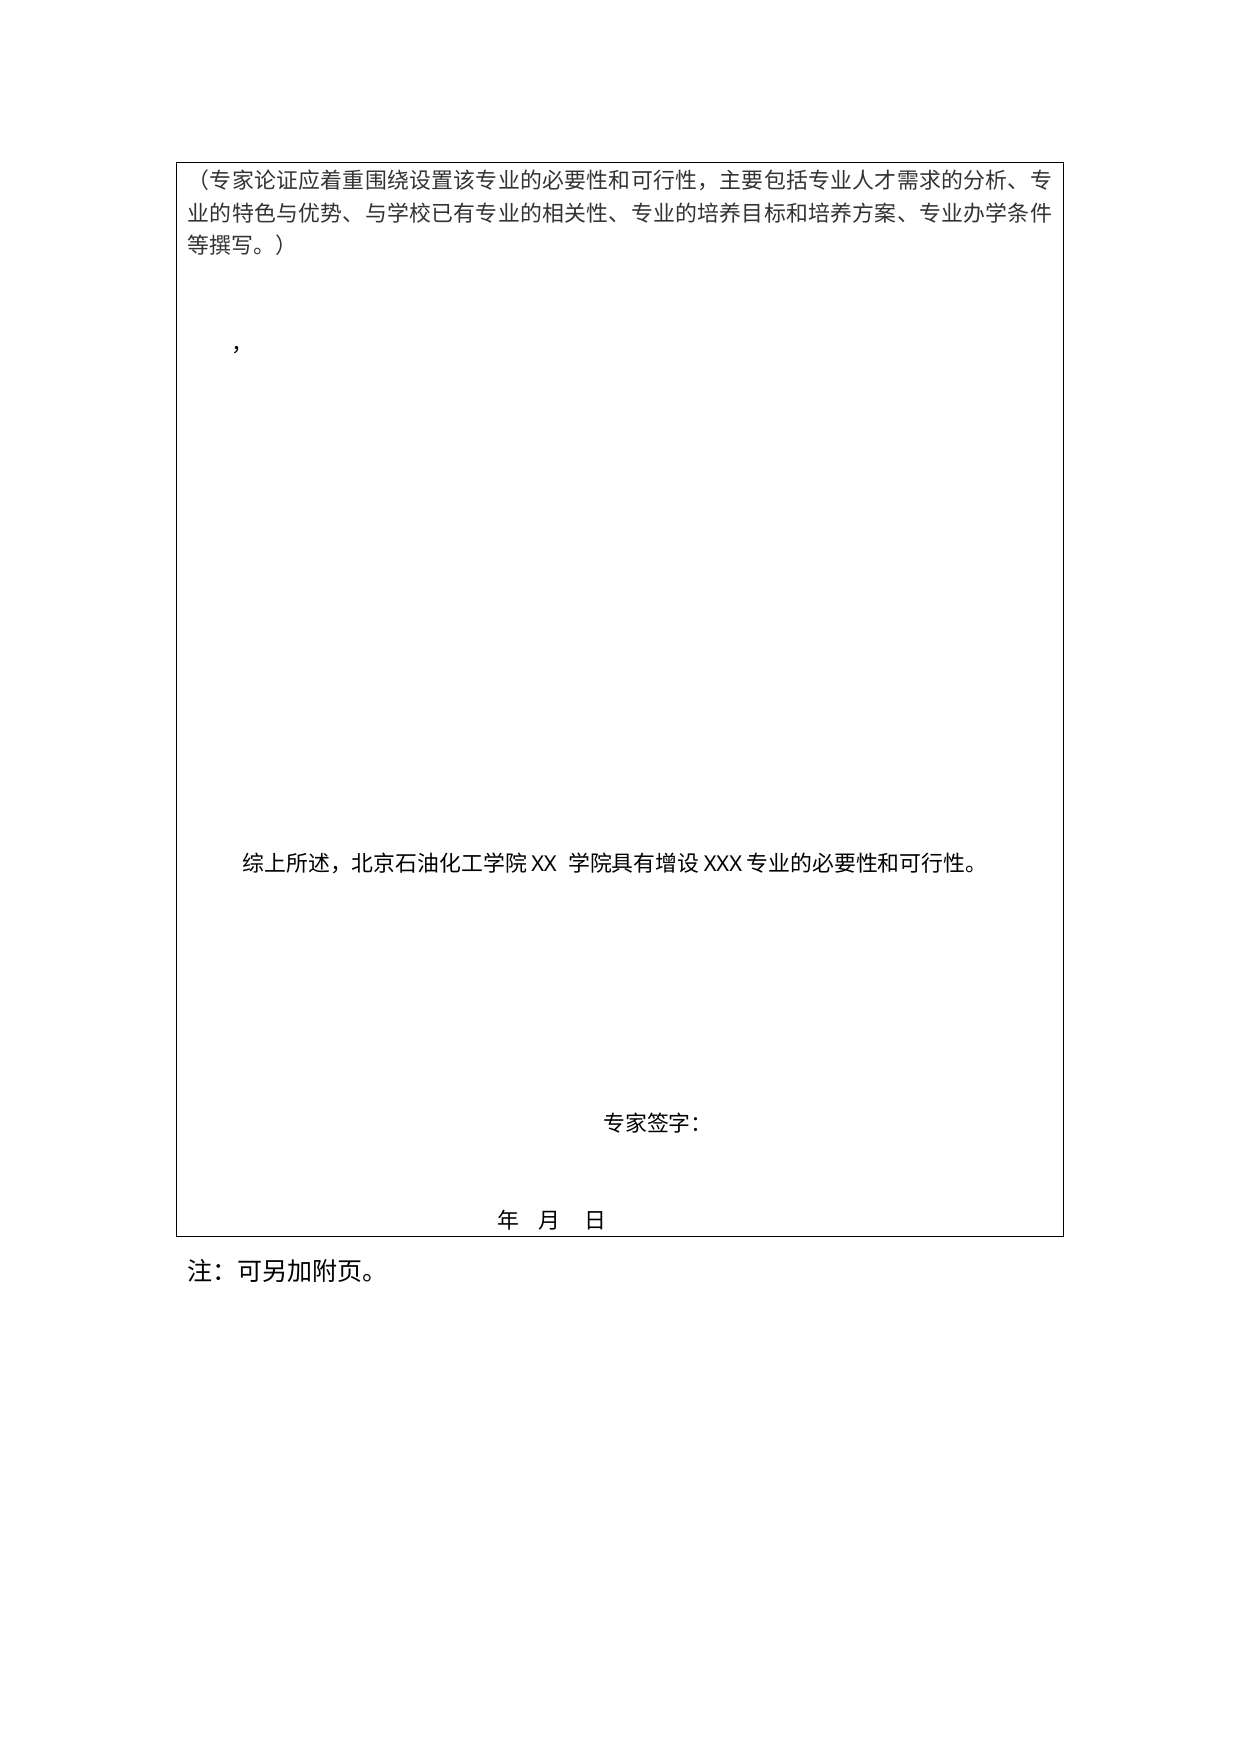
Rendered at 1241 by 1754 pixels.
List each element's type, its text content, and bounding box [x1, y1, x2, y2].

table_cell （专家论证应着重围绕设置该专业的必要性和可行性，主要包括专业人才需求的分析、专业的特色与优势、与学校已有专业的相关性、专业的培养目标和培养方案、专业办学条件等撰写。） ， 综上所述，北京石油化工学院XX 学院具有增设XXX专业的必要性和可行性。 专家签字： 年 月 日 [177, 163, 1063, 1236]
text 注：可另加附页。 [187, 1237, 1053, 1302]
